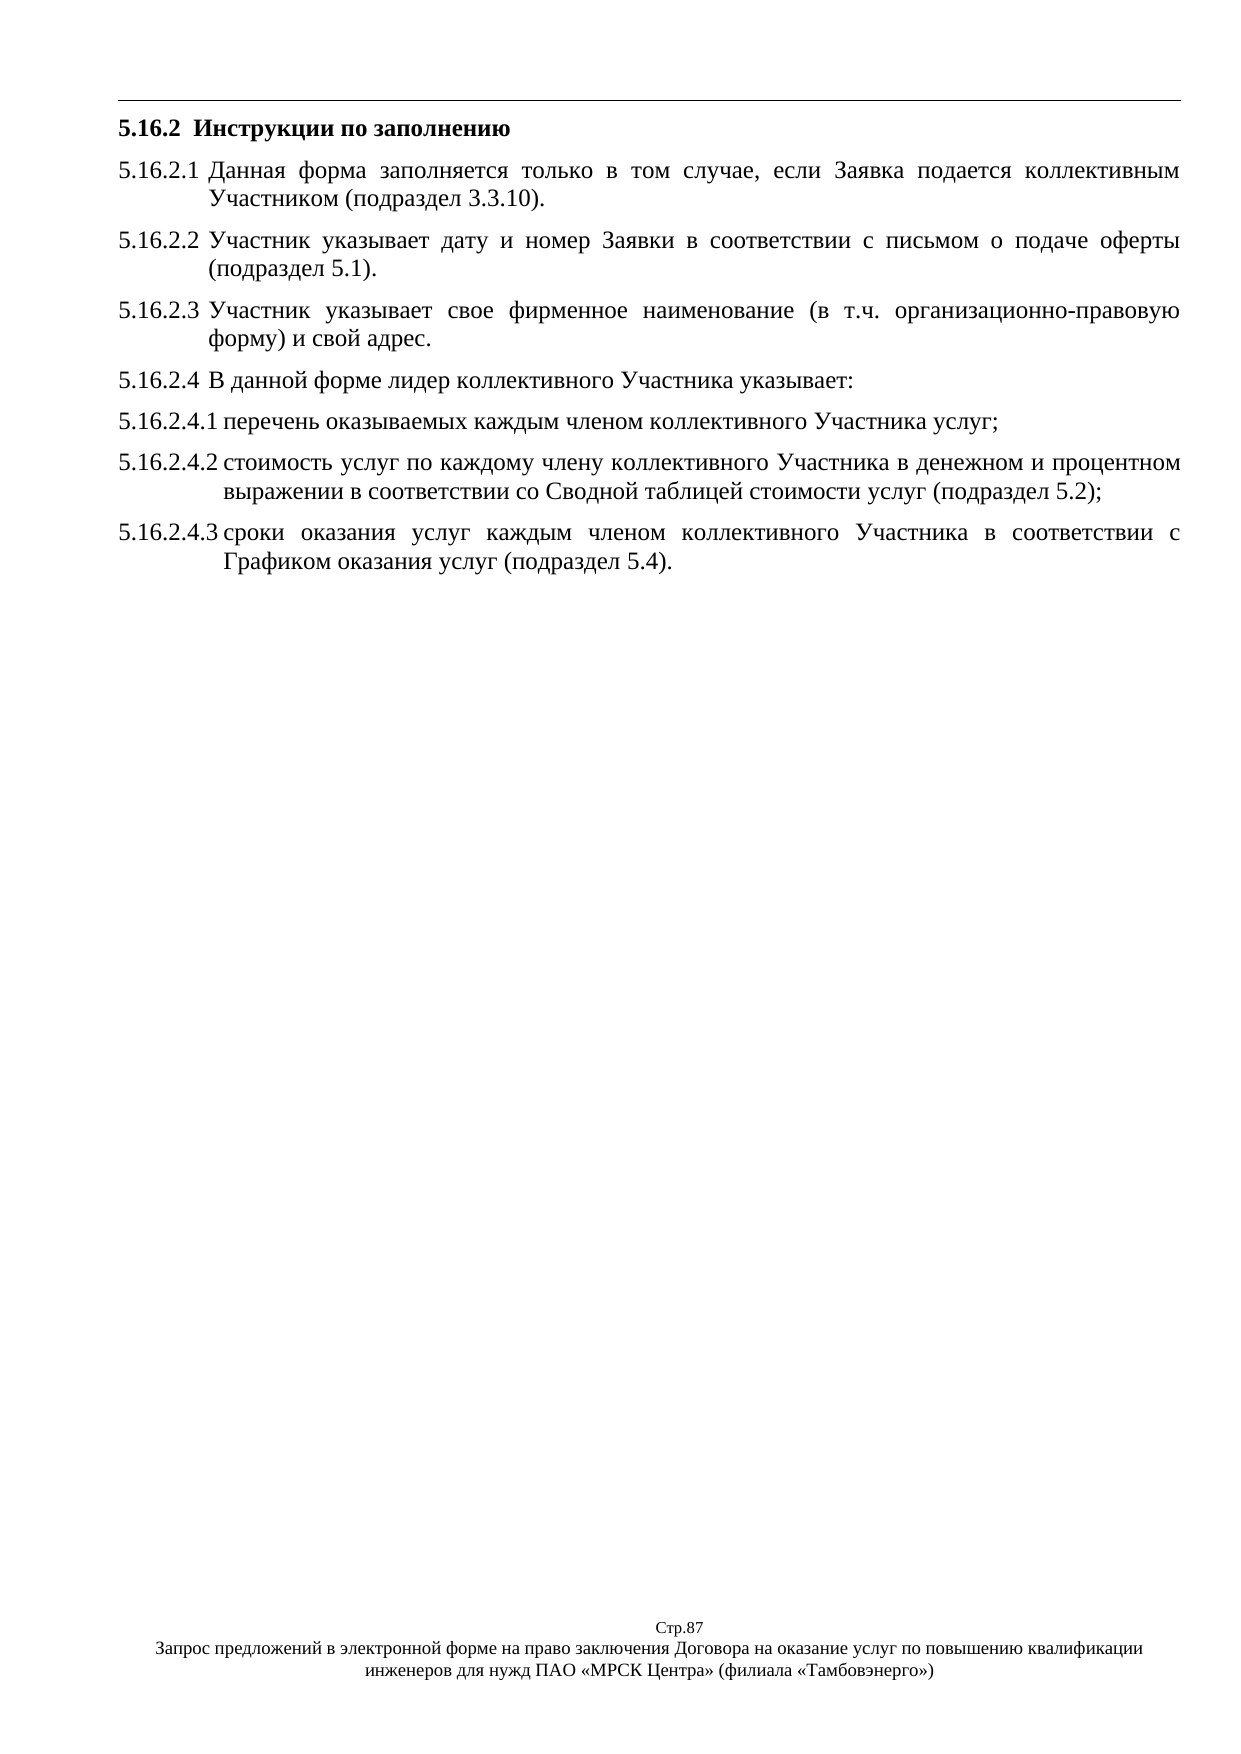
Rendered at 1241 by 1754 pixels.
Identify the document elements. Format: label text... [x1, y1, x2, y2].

list сроки оказания услуг каждым членом коллективного Участника в соответствии с Графиком оказания услуг (подраздел 5.4). [118, 517, 1181, 575]
subtitle Инструкции по заполнению [118, 113, 1181, 142]
list стоимость услуг по каждому члену коллективного Участника в денежном и процентном выражении в соответствии со Сводной таблицей стоимости услуг (подраздел 5.2); [118, 447, 1181, 505]
list Данная форма заполняется только в том случае, если Заявка подается коллективным Участником (подраздел 3.3.10). [118, 155, 1181, 212]
list В данной форме лидер коллективного Участника указывает: [118, 365, 1181, 393]
list Участник указывает дату и номер Заявки в соответствии с письмом о подаче оферты (подраздел 5.1). [118, 225, 1181, 282]
list Участник указывает свое фирменное наименование (в т.ч. организационно-правовую форму) и свой адрес. [118, 295, 1181, 352]
list перечень оказываемых каждым членом коллективного Участника услуг; [118, 406, 1181, 435]
